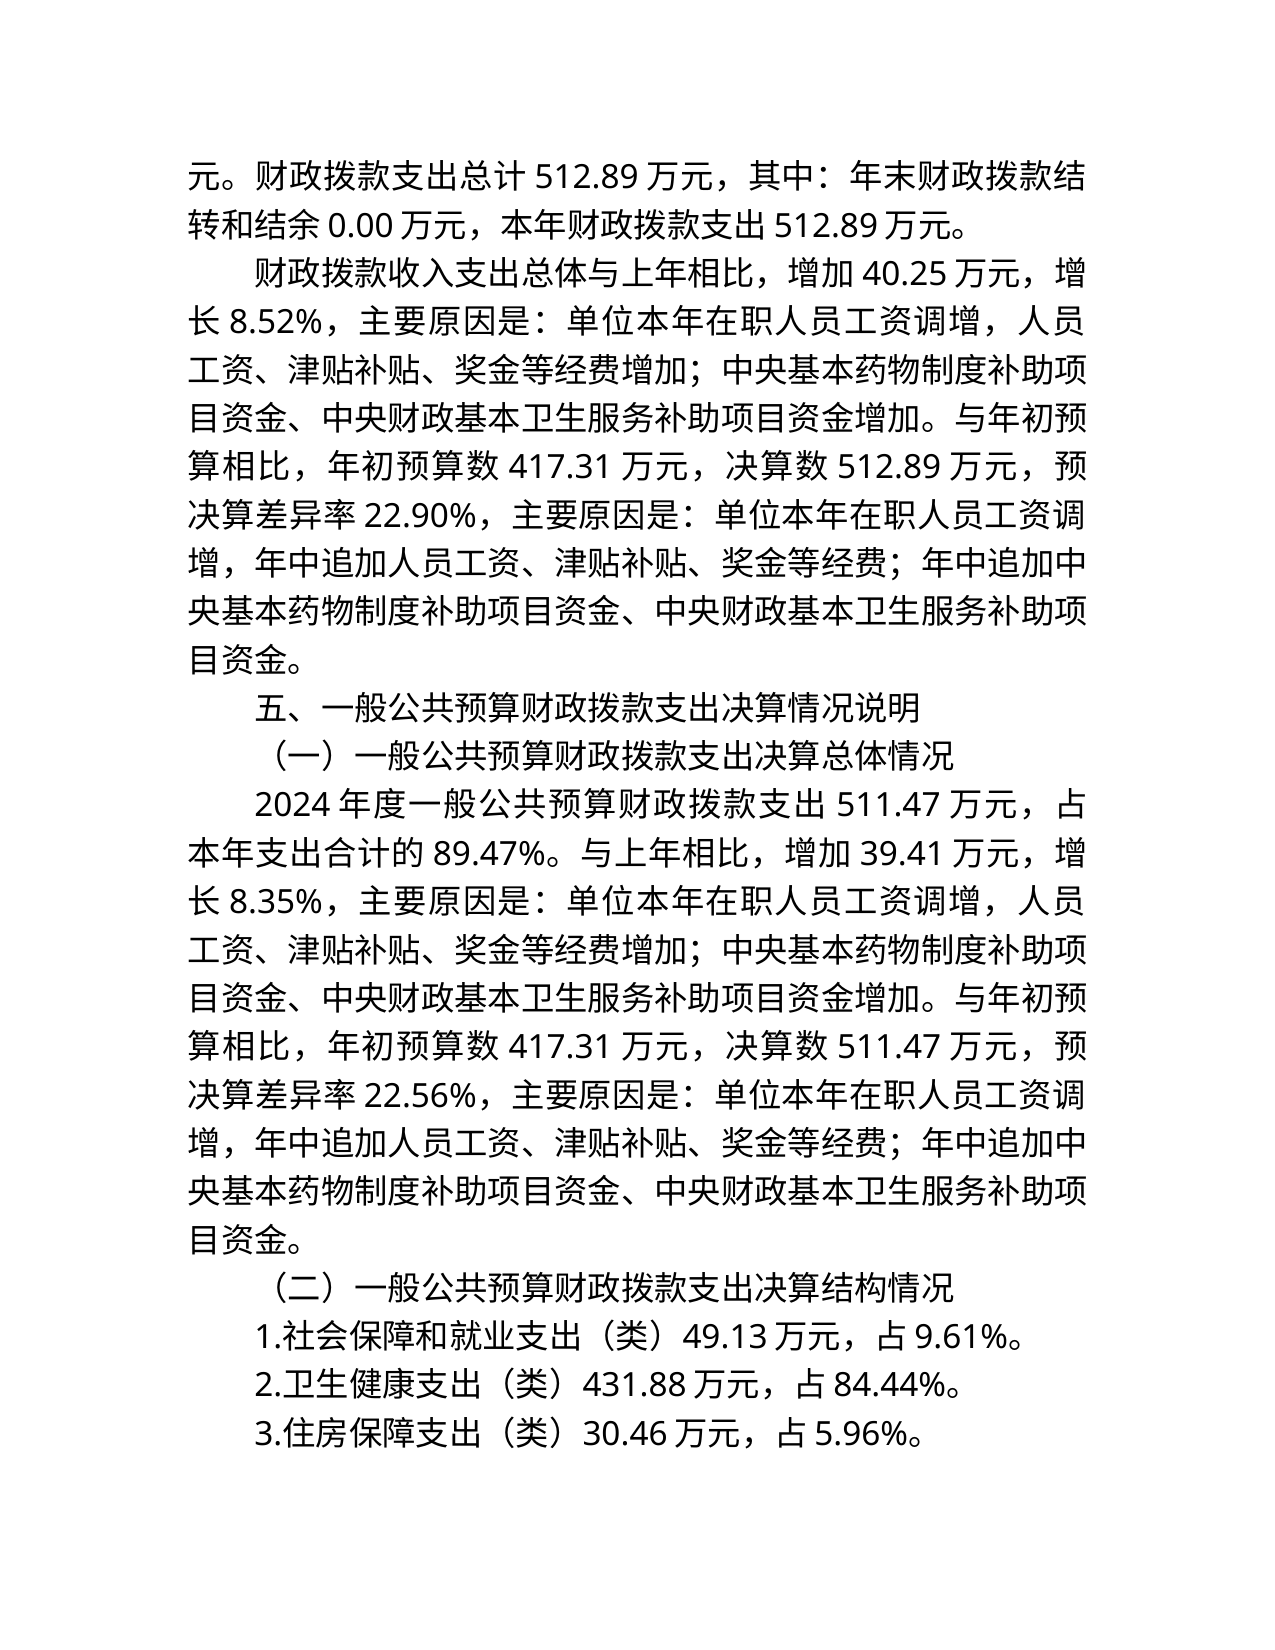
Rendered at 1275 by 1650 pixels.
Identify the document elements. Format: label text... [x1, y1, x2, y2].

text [187, 150, 1087, 247]
text （一）一般公共预算财政拨款支出决算总体情况 [187, 730, 1087, 778]
text 3.住房保障支出（类）30.46万元，占5.96%。 [187, 1407, 1087, 1455]
text 财政拨款收入支出总体与上年相比，增加40.25万元，增长8.52%，主要原因是：单位本年在职人员工资调增，人员工资、津贴补贴、奖金等经费增加；中央基本药物制度补助项目资金、中央财政基本卫生服务补助项目资金增加。与年初预算相比，年初预算数417.31万元，决算数512.89万元，预决算差异率22.90%，主要原因是：单位本年在职人员工资调增，年中追加人员工资、津贴补贴、奖金等经费；年中追加中央基本药物制度补助项目资金、中央财政基本卫生服务补助项目资金。 [187, 247, 1087, 682]
text 2.卫生健康支出（类）431.88万元，占84.44%。 [187, 1358, 1087, 1407]
text 五、一般公共预算财政拨款支出决算情况说明 [187, 682, 1087, 730]
text （二）一般公共预算财政拨款支出决算结构情况 [187, 1262, 1087, 1310]
text 1.社会保障和就业支出（类）49.13万元，占9.61%。 [187, 1310, 1087, 1358]
text 2024年度一般公共预算财政拨款支出511.47万元，占本年支出合计的89.47%。与上年相比，增加39.41万元，增长8.35%，主要原因是：单位本年在职人员工资调增，人员工资、津贴补贴、奖金等经费增加；中央基本药物制度补助项目资金、中央财政基本卫生服务补助项目资金增加。与年初预算相比，年初预算数417.31万元，决算数511.47万元，预决算差异率22.56%，主要原因是：单位本年在职人员工资调增，年中追加人员工资、津贴补贴、奖金等经费；年中追加中央基本药物制度补助项目资金、中央财政基本卫生服务补助项目资金。 [187, 778, 1087, 1262]
